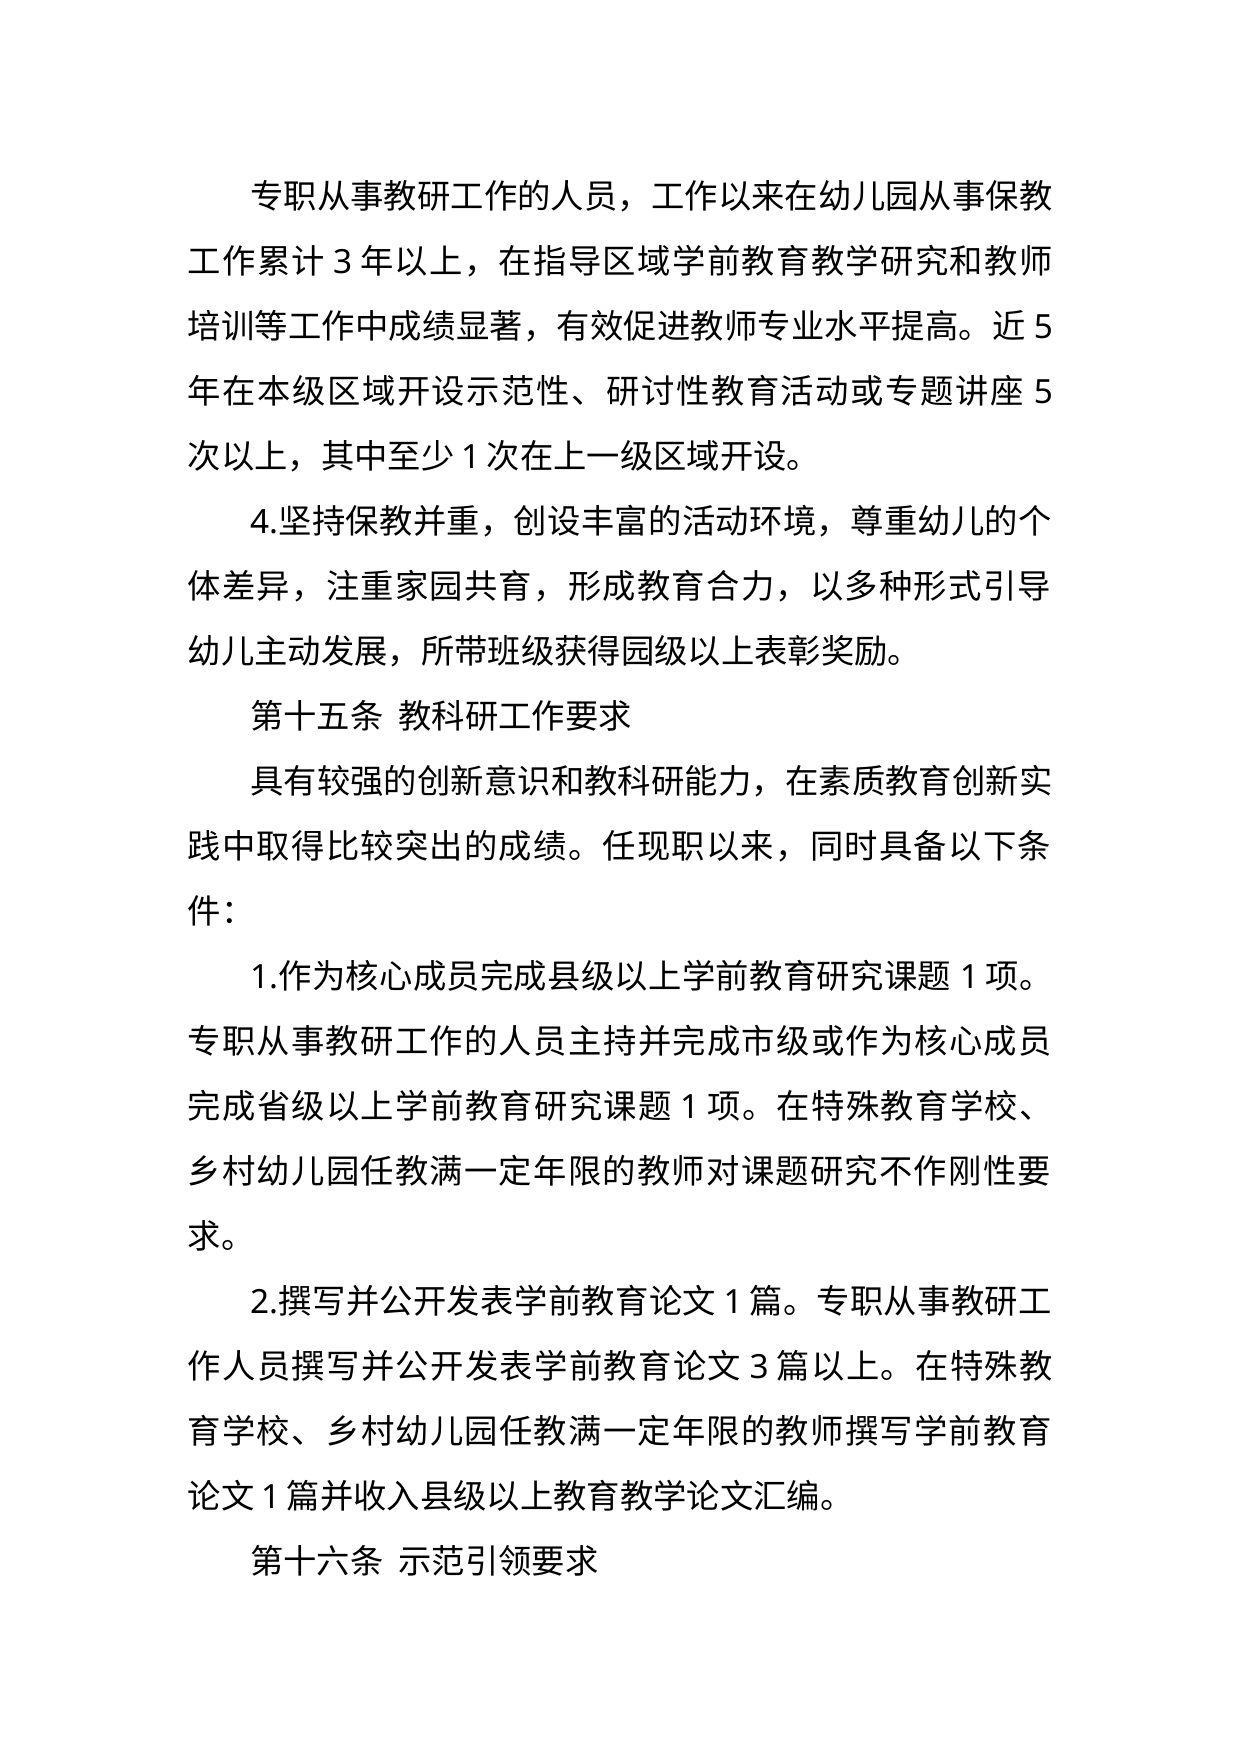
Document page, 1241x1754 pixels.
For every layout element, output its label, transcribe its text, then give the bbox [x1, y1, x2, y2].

text 2.撰写并公开发表学前教育论文1篇。专职从事教研工作人员撰写并公开发表学前教育论文3篇以上。在特殊教育学校、乡村幼儿园任教满一定年限的教师撰写学前教育论文1篇并收入县级以上教育教学论文汇编。 [187, 1267, 1053, 1527]
text 4.坚持保教并重，创设丰富的活动环境，尊重幼儿的个体差异，注重家园共育，形成教育合力，以多种形式引导幼儿主动发展，所带班级获得园级以上表彰奖励。 [187, 487, 1053, 682]
text 第十六条 示范引领要求 [187, 1527, 1053, 1592]
text 第十五条 教科研工作要求 [187, 682, 1053, 747]
text 1.作为核心成员完成县级以上学前教育研究课题1项。专职从事教研工作的人员主持并完成市级或作为核心成员完成省级以上学前教育研究课题1项。在特殊教育学校、乡村幼儿园任教满一定年限的教师对课题研究不作刚性要求。 [187, 942, 1053, 1267]
text 具有较强的创新意识和教科研能力，在素质教育创新实践中取得比较突出的成绩。任现职以来，同时具备以下条件： [187, 747, 1053, 942]
text 专职从事教研工作的人员，工作以来在幼儿园从事保教工作累计3年以上，在指导区域学前教育教学研究和教师培训等工作中成绩显著，有效促进教师专业水平提高。近5年在本级区域开设示范性、研讨性教育活动或专题讲座5次以上，其中至少1次在上一级区域开设。 [187, 162, 1053, 487]
